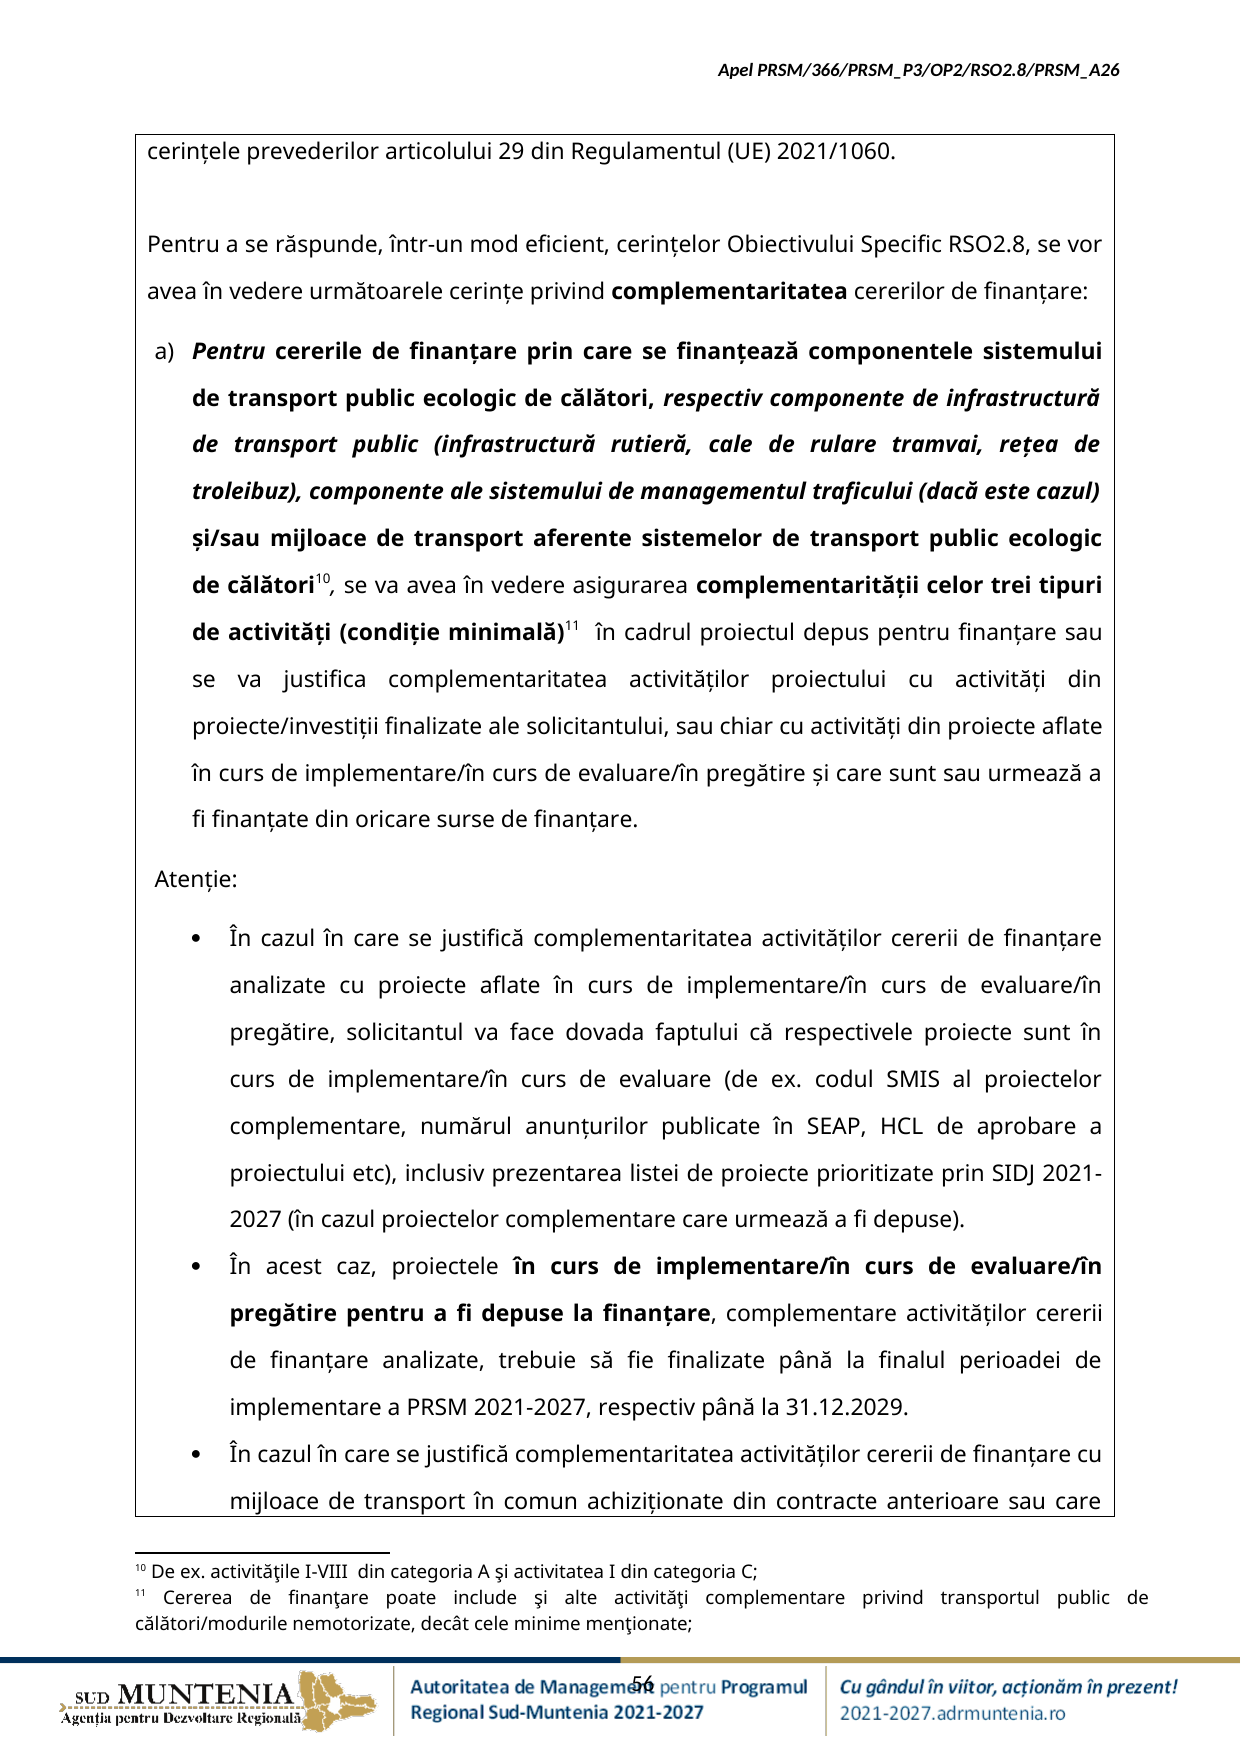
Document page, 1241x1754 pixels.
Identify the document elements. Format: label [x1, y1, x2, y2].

picture [0, 1657, 1241, 1737]
table_header [136, 135, 1114, 1516]
